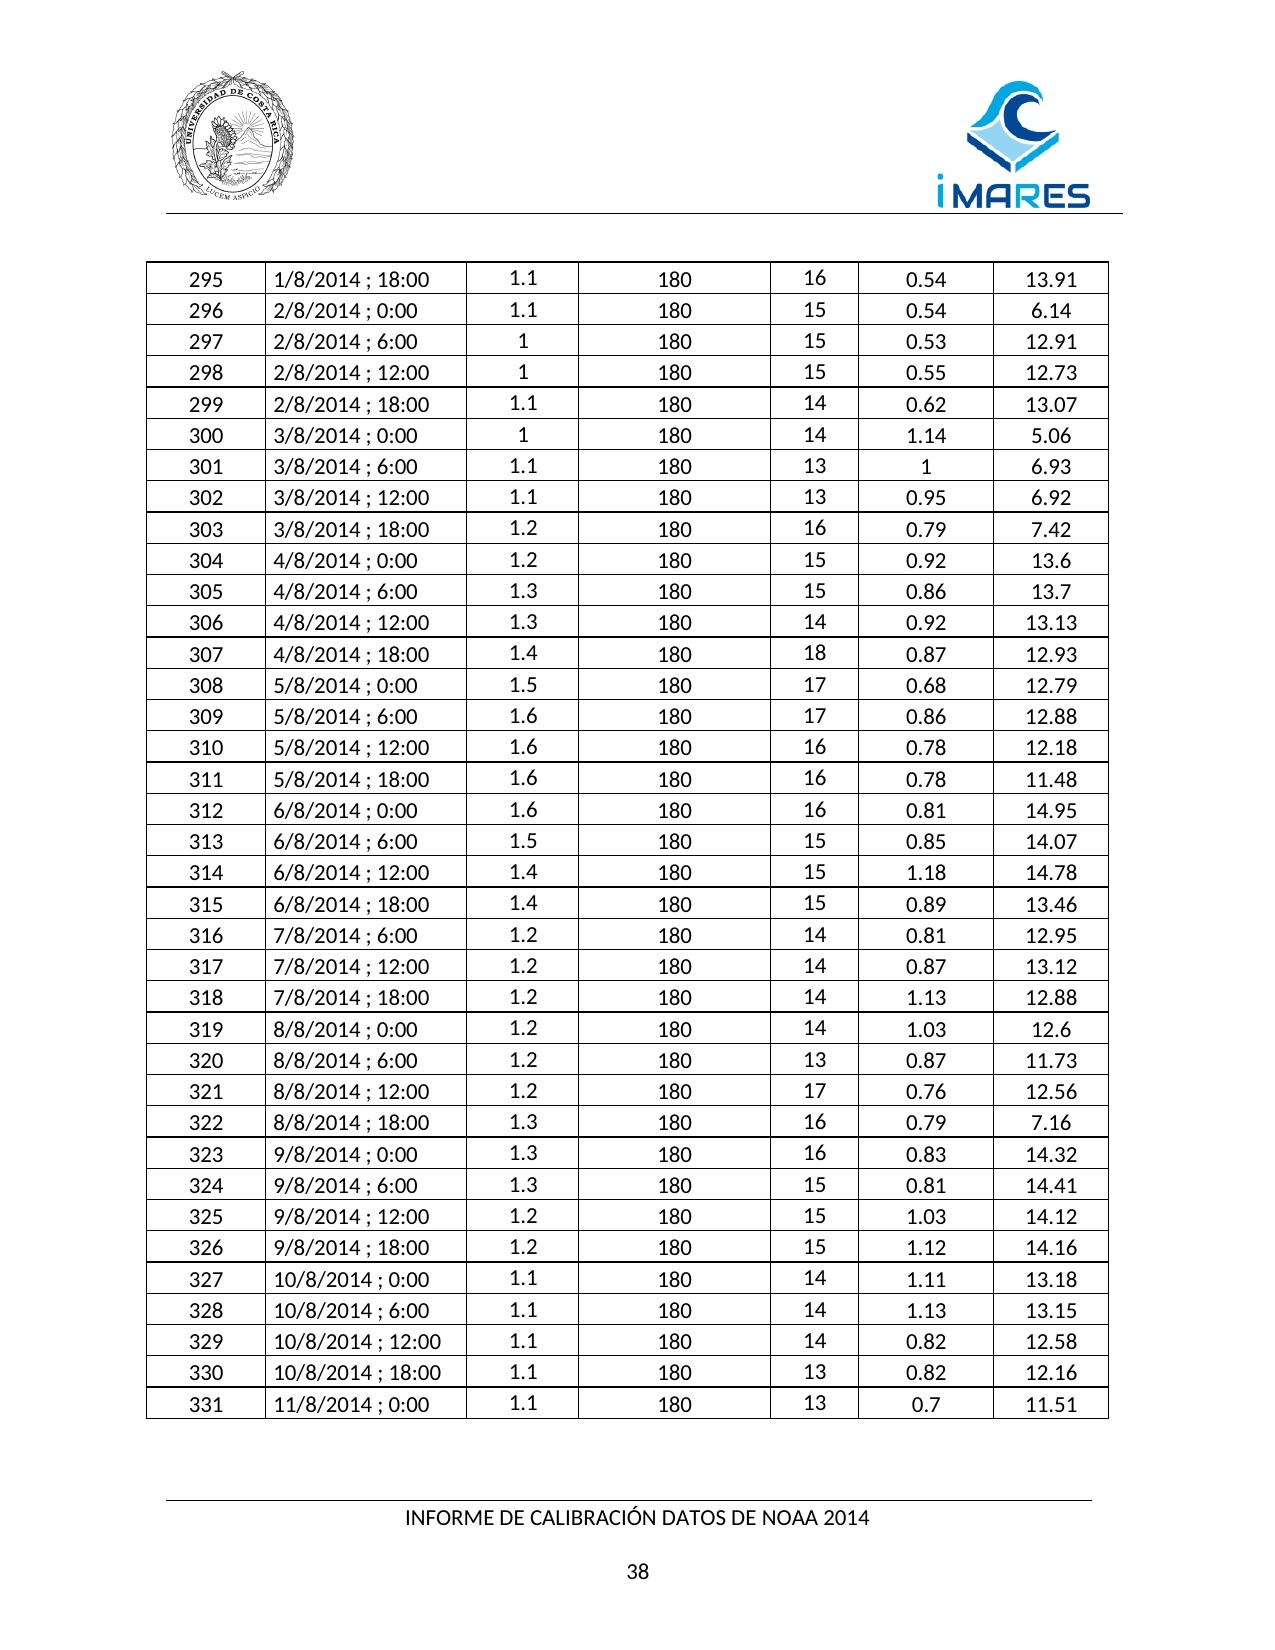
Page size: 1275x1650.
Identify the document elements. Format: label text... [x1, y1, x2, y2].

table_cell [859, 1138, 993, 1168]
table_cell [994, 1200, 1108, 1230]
table_cell 1/8/2014 ; 18:00 [266, 263, 466, 293]
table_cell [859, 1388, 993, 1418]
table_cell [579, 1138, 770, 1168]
table_cell 14 [771, 419, 858, 449]
table_cell 180 [579, 606, 770, 636]
table_cell 4/8/2014 ; 6:00 [266, 575, 466, 605]
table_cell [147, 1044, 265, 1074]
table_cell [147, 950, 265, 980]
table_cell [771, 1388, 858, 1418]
picture [1020, 188, 1035, 207]
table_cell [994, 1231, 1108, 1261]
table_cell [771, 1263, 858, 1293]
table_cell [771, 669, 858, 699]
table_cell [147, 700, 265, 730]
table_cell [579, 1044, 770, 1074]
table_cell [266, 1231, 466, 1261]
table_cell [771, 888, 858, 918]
table_cell 307 [147, 638, 265, 668]
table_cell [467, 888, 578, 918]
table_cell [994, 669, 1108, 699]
table_cell 1.1 [467, 450, 578, 480]
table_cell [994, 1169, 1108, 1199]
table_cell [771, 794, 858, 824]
table_cell 1 [859, 450, 993, 480]
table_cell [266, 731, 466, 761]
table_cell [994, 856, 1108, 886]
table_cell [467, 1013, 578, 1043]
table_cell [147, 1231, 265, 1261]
table_cell 4/8/2014 ; 18:00 [266, 638, 466, 668]
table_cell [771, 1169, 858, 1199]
table_cell 0.53 [859, 325, 993, 355]
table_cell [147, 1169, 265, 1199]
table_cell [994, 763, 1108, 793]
table_cell 301 [147, 450, 265, 480]
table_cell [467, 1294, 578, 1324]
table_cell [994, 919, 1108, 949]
table_cell 180 [579, 356, 770, 386]
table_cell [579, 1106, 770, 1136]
table_cell 5.06 [994, 419, 1108, 449]
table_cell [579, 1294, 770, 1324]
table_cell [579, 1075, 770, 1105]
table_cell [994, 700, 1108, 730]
table_cell 12.91 [994, 325, 1108, 355]
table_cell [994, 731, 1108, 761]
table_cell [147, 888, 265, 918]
table_cell 14 [771, 606, 858, 636]
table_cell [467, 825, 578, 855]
table_cell 0.79 [859, 513, 993, 543]
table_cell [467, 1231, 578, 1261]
table_cell 13.7 [994, 575, 1108, 605]
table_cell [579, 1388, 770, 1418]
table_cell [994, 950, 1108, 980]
table_cell 15 [771, 544, 858, 574]
table_cell 1 [467, 325, 578, 355]
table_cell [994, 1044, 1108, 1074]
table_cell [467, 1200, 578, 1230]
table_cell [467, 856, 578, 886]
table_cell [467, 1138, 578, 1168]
table_cell 306 [147, 606, 265, 636]
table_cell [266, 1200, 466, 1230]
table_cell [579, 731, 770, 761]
table_cell 1.1 [467, 294, 578, 324]
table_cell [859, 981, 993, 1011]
table_cell 2/8/2014 ; 18:00 [266, 388, 466, 418]
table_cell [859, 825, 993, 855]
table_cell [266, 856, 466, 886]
table_cell 1.14 [859, 419, 993, 449]
table_cell 0.55 [859, 356, 993, 386]
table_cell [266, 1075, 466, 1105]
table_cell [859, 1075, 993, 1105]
table_cell 6.14 [994, 294, 1108, 324]
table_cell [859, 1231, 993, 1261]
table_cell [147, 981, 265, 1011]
table_cell 295 [147, 263, 265, 293]
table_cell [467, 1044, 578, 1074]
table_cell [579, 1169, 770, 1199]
table_cell 13.07 [994, 388, 1108, 418]
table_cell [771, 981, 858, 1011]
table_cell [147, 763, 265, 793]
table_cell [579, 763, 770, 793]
table_cell 0.54 [859, 263, 993, 293]
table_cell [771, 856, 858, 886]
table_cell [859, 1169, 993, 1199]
table_cell 1.2 [467, 544, 578, 574]
table_cell 180 [579, 575, 770, 605]
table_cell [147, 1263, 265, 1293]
table_cell 13.6 [994, 544, 1108, 574]
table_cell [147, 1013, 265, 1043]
table_cell 15 [771, 575, 858, 605]
table_cell 0.92 [859, 544, 993, 574]
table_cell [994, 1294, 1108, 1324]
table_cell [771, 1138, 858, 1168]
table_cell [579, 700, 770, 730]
table_cell 3/8/2014 ; 18:00 [266, 513, 466, 543]
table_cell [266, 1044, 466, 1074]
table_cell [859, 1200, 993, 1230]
table_cell 308 [147, 669, 265, 699]
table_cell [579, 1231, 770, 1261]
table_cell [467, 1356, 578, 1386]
table_cell 297 [147, 325, 265, 355]
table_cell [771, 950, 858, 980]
table_cell 0.86 [859, 575, 993, 605]
table_cell 0.62 [859, 388, 993, 418]
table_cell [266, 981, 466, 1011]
table_cell 305 [147, 575, 265, 605]
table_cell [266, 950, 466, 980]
table_cell 6.93 [994, 450, 1108, 480]
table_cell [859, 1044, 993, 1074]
table_cell 303 [147, 513, 265, 543]
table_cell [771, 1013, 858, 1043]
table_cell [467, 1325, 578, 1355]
table_cell 180 [579, 481, 770, 511]
table_cell 1.3 [467, 575, 578, 605]
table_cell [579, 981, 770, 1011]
table_cell 15 [771, 325, 858, 355]
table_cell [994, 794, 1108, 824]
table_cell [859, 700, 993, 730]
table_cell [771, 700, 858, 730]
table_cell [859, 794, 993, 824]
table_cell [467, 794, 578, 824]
table_cell 5/8/2014 ; 0:00 [266, 669, 466, 699]
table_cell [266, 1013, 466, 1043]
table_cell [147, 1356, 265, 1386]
table_cell 4/8/2014 ; 0:00 [266, 544, 466, 574]
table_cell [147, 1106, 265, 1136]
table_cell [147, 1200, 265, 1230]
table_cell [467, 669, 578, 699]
table_cell 7.42 [994, 513, 1108, 543]
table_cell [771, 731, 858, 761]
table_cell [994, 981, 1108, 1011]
table_cell 2/8/2014 ; 6:00 [266, 325, 466, 355]
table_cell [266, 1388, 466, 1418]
table_cell 13.91 [994, 263, 1108, 293]
table_cell 298 [147, 356, 265, 386]
table_cell 180 [579, 388, 770, 418]
table_cell 180 [579, 294, 770, 324]
table_cell 16 [771, 513, 858, 543]
table_cell 180 [579, 419, 770, 449]
table_cell 13 [771, 450, 858, 480]
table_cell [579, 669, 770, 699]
table_cell 2/8/2014 ; 0:00 [266, 294, 466, 324]
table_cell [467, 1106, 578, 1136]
table_cell 180 [579, 263, 770, 293]
table_cell 1.1 [467, 481, 578, 511]
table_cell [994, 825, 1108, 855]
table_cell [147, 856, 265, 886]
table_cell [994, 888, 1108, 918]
table_cell 3/8/2014 ; 6:00 [266, 450, 466, 480]
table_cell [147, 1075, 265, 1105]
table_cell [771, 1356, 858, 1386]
table_cell 180 [579, 638, 770, 668]
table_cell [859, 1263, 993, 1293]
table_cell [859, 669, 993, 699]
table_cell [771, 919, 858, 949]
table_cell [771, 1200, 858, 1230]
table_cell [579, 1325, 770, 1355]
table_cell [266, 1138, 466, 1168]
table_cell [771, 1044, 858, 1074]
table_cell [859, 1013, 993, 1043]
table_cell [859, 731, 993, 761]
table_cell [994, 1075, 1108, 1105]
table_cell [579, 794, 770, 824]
table_cell 0.95 [859, 481, 993, 511]
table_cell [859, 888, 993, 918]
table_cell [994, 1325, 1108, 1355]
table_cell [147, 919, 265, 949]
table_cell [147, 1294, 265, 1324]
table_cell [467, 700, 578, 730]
table_cell 15 [771, 294, 858, 324]
picture [170, 70, 296, 208]
table_cell 1.1 [467, 263, 578, 293]
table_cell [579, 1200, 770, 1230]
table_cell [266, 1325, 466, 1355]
table_cell 302 [147, 481, 265, 511]
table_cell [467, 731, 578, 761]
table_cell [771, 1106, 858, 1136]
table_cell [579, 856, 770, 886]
table_cell 16 [771, 263, 858, 293]
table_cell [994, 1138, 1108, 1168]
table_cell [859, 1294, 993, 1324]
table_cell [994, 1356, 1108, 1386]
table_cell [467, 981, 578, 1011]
table_cell 1 [467, 356, 578, 386]
table_cell 12.73 [994, 356, 1108, 386]
table_cell 18 [771, 638, 858, 668]
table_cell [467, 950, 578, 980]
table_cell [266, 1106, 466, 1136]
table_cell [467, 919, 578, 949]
table_cell 3/8/2014 ; 0:00 [266, 419, 466, 449]
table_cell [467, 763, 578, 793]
table_cell 14 [771, 388, 858, 418]
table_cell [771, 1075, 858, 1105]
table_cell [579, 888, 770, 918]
table_cell 300 [147, 419, 265, 449]
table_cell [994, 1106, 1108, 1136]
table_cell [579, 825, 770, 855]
table_cell 1.3 [467, 606, 578, 636]
table_cell 1.4 [467, 638, 578, 668]
table_cell 0.87 [859, 638, 993, 668]
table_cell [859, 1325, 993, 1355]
table_cell 12.93 [994, 638, 1108, 668]
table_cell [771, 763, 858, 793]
table_cell 2/8/2014 ; 12:00 [266, 356, 466, 386]
table_cell 0.54 [859, 294, 993, 324]
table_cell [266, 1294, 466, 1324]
table_cell 15 [771, 356, 858, 386]
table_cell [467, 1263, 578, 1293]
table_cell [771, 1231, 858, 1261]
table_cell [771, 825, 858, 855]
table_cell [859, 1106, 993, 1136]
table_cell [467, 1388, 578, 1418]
table_cell 4/8/2014 ; 12:00 [266, 606, 466, 636]
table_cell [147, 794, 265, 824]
table_cell 304 [147, 544, 265, 574]
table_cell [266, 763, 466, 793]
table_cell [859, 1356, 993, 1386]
table_cell 299 [147, 388, 265, 418]
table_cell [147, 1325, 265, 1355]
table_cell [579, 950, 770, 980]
table_cell 180 [579, 325, 770, 355]
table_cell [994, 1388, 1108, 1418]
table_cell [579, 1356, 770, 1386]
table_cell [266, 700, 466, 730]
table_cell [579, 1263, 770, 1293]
table_cell 6.92 [994, 481, 1108, 511]
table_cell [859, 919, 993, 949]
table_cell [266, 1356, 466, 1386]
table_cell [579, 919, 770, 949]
picture [937, 81, 1090, 207]
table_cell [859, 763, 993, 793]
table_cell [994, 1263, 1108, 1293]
table_cell 180 [579, 544, 770, 574]
table_cell 296 [147, 294, 265, 324]
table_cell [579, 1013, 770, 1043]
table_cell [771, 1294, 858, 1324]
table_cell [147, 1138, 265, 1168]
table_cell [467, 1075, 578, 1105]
table_cell 1 [467, 419, 578, 449]
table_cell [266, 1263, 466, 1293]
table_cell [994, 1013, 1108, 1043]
table_cell 13 [771, 481, 858, 511]
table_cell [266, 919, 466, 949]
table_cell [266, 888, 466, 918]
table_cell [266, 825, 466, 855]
table_cell 180 [579, 450, 770, 480]
table_cell 1.1 [467, 388, 578, 418]
table_cell 0.92 [859, 606, 993, 636]
table_cell 13.13 [994, 606, 1108, 636]
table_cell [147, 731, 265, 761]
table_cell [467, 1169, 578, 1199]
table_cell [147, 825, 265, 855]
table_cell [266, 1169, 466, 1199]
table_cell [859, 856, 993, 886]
table_cell 3/8/2014 ; 12:00 [266, 481, 466, 511]
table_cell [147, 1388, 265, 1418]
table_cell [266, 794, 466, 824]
table_cell 1.2 [467, 513, 578, 543]
table_cell 180 [579, 513, 770, 543]
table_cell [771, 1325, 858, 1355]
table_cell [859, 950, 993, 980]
